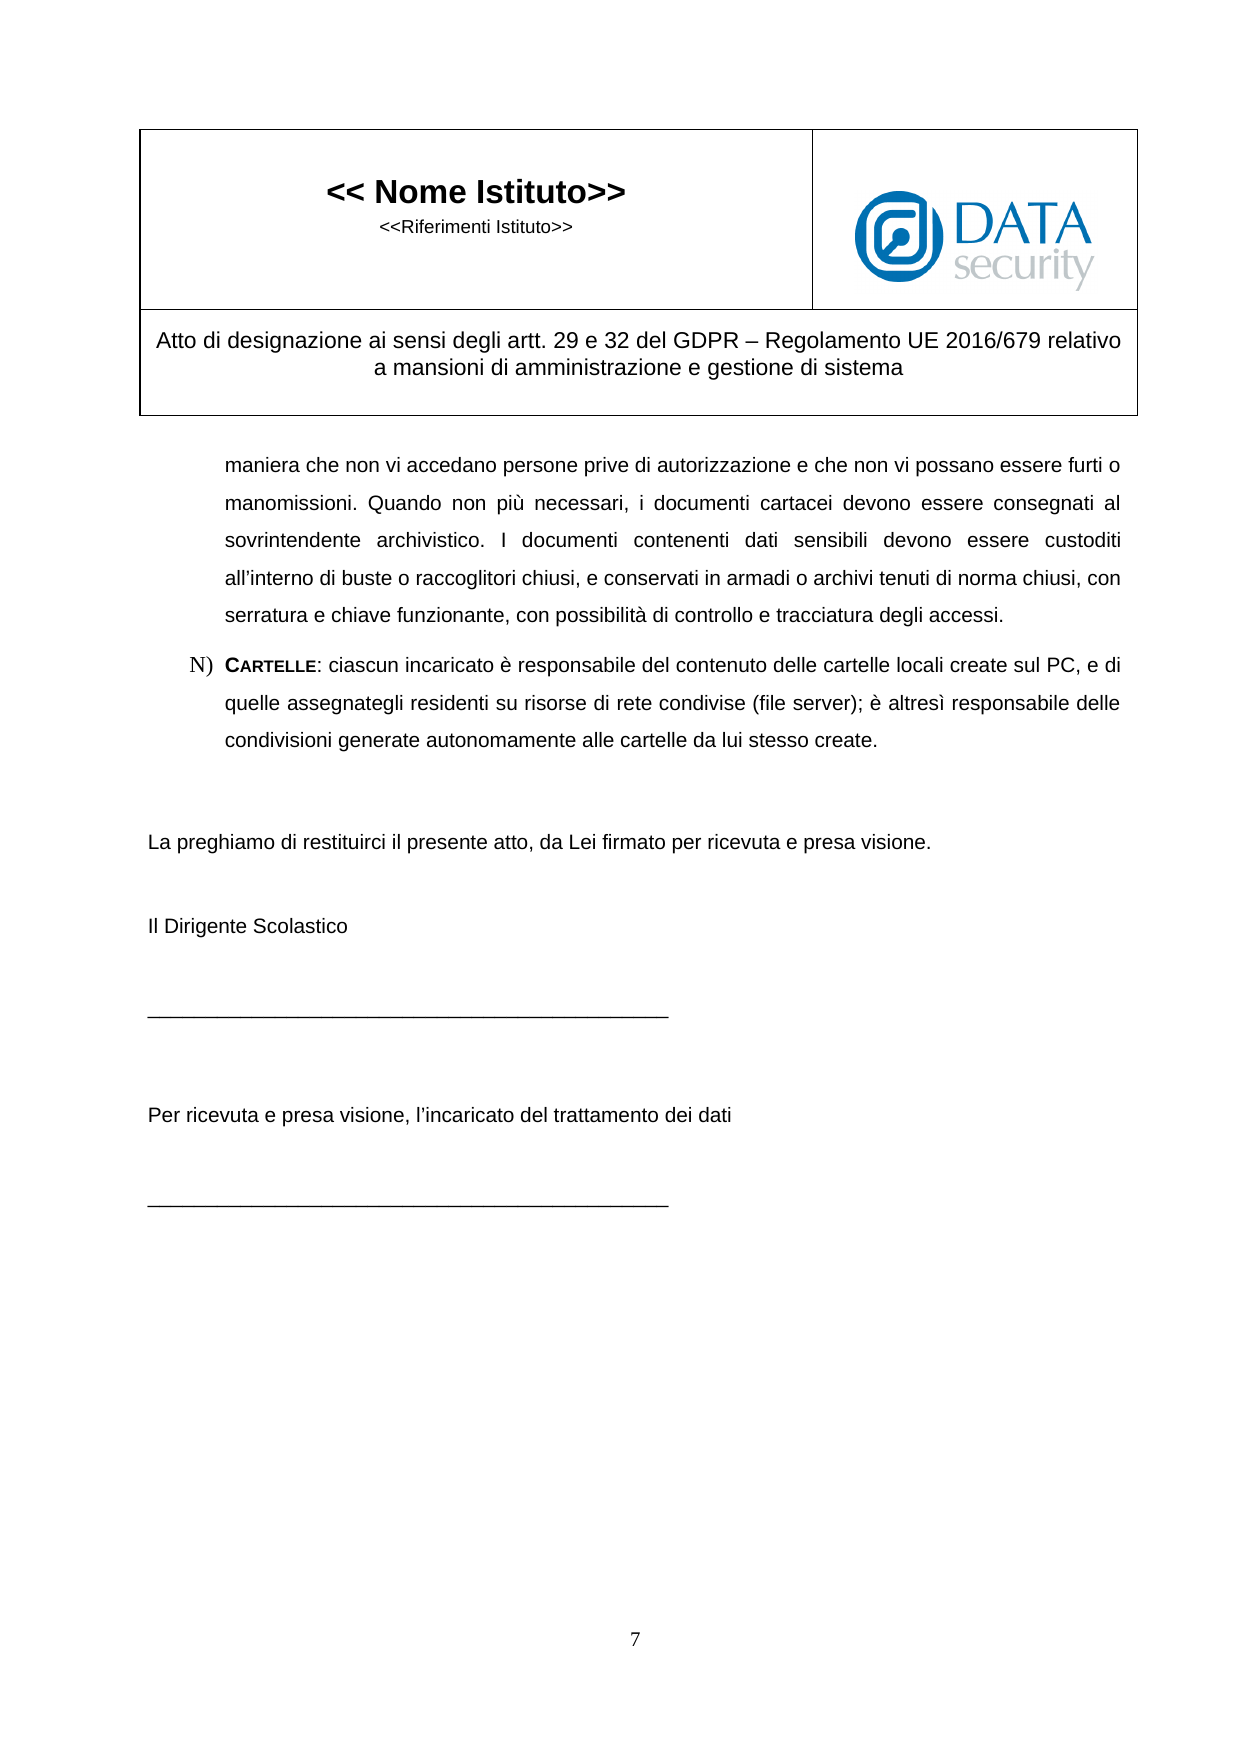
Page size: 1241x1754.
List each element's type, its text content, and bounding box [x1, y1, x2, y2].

text Il Dirigente Scolastico [148, 911, 1122, 938]
list Cartelle: ciascun incaricato è responsabile del contenuto delle cartelle locali create sul PC, e di quelle assegnategli residenti su risorse di rete condivise (file server); è altresì responsabile delle condivisioni generate autonomamente alle cartelle da lui stesso create. [189, 643, 1122, 755]
text La preghiamo di restituirci il presente atto, da Lei firmato per ricevuta e presa visione. [148, 820, 1122, 857]
picture [854, 190, 1098, 294]
text _____________________________________________ [148, 993, 1122, 1020]
text Per ricevuta e presa visione, l’incaricato del trattamento dei dati [148, 1101, 1122, 1128]
text _____________________________________________ [148, 1182, 1122, 1236]
